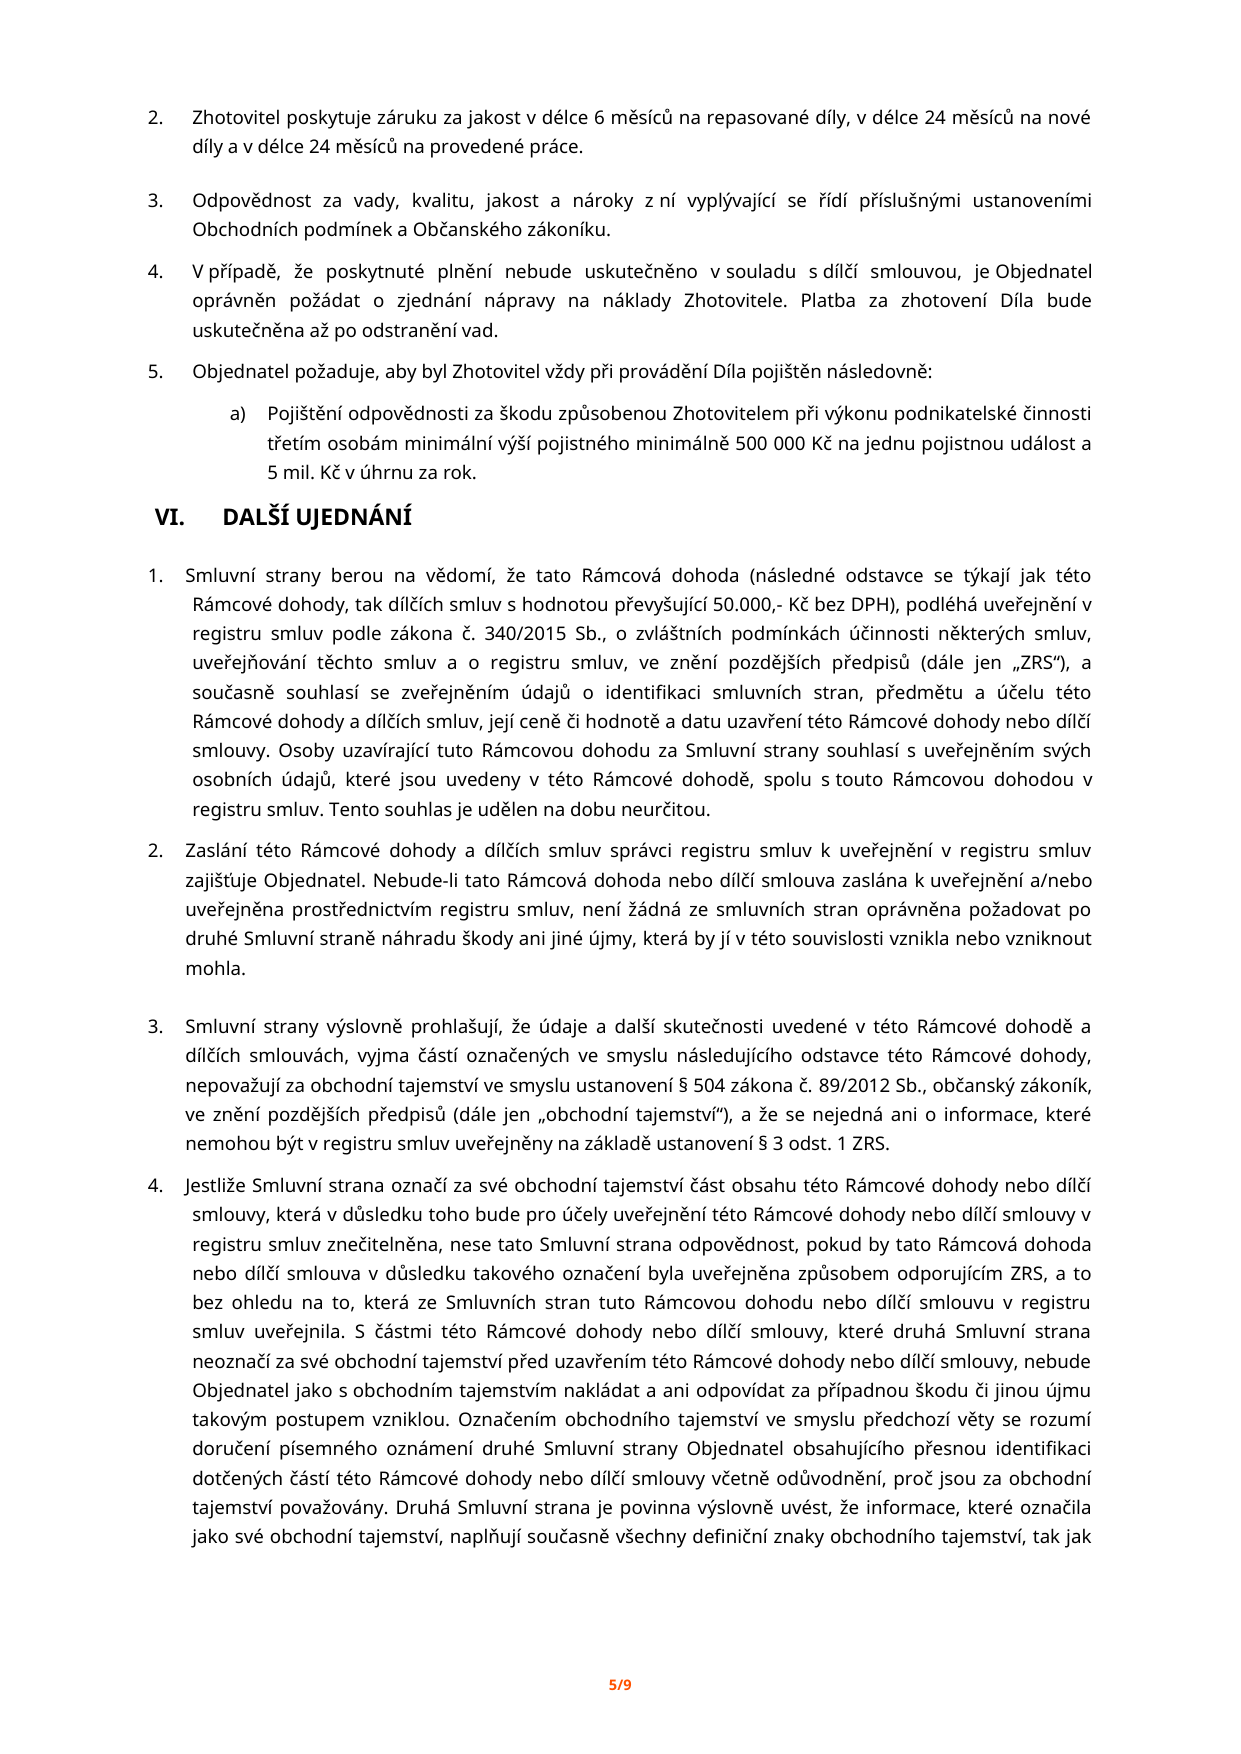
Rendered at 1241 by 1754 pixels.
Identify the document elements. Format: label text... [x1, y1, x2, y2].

list Objednatel požaduje, aby byl Zhotovitel vždy při provádění Díla pojištěn následovně: [148, 359, 1093, 384]
list V případě, že poskytnuté plnění nebude uskutečněno v souladu s dílčí smlouvou, je Objednatel oprávněn požádat o zjednání nápravy na náklady Zhotovitele. Platba za zhotovení Díla bude uskutečněna až po odstranění vad. [148, 258, 1093, 343]
list DALŠÍ UJEDNÁNÍ [185, 501, 1093, 532]
list Zaslání této Rámcové dohody a dílčích smluv správci registru smluv k uveřejnění v registru smluv zajišťuje Objednatel. Nebude-li tato Rámcová dohoda nebo dílčí smlouva zaslána k uveřejnění a/nebo uveřejněna prostřednictvím registru smluv, není žádná ze smluvních stran oprávněna požadovat po druhé Smluvní straně náhradu škody ani jiné újmy, která by jí v této souvislosti vznikla nebo vzniknout mohla. [148, 838, 1093, 980]
list Zhotovitel poskytuje záruku za jakost v délce 6 měsíců na repasované díly, v délce 24 měsíců na nové díly a v délce 24 měsíců na provedené práce. [148, 104, 1093, 159]
list Smluvní strany výslovně prohlašují, že údaje a další skutečnosti uvedené v této Rámcové dohodě a dílčích smlouvách, vyjma částí označených ve smyslu následujícího odstavce této Rámcové dohody, nepovažují za obchodní tajemství ve smyslu ustanovení § 504 zákona č. 89/2012 Sb., občanský zákoník, ve znění pozdějších předpisů (dále jen „obchodní tajemství“), a že se nejedná ani o informace, které nemohou být v registru smluv uveřejněny na základě ustanovení § 3 odst. 1 ZRS. [148, 1013, 1093, 1156]
list Odpovědnost za vady, kvalitu, jakost a nároky z ní vyplývající se řídí příslušnými ustanoveními Obchodních podmínek a Občanského zákoníku. [148, 187, 1093, 242]
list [148, 1172, 1093, 1549]
list Pojištění odpovědnosti za škodu způsobenou Zhotovitelem při výkonu podnikatelské činnosti třetím osobám minimální výší pojistného minimálně 500 000 Kč na jednu pojistnou událost a 5 mil. Kč v úhrnu za rok. [229, 401, 1093, 485]
list Smluvní strany berou na vědomí, že tato Rámcová dohoda (následné odstavce se týkají jak této Rámcové dohody, tak dílčích smluv s hodnotou převyšující 50.000,- Kč bez DPH), podléhá uveřejnění v registru smluv podle zákona č. 340/2015 Sb., o zvláštních podmínkách účinnosti některých smluv, uveřejňování těchto smluv a o registru smluv, ve znění pozdějších předpisů (dále jen „ZRS“), a současně souhlasí se zveřejněním údajů o identifikaci smluvních stran, předmětu a účelu této Rámcové dohody a dílčích smluv, její ceně či hodnotě a datu uzavření této Rámcové dohody nebo dílčí smlouvy. Osoby uzavírající tuto Rámcovou dohodu za Smluvní strany souhlasí s uveřejněním svých osobních údajů, které jsou uvedeny v této Rámcové dohodě, spolu s touto Rámcovou dohodou v registru smluv. Tento souhlas je udělen na dobu neurčitou. [148, 562, 1093, 822]
